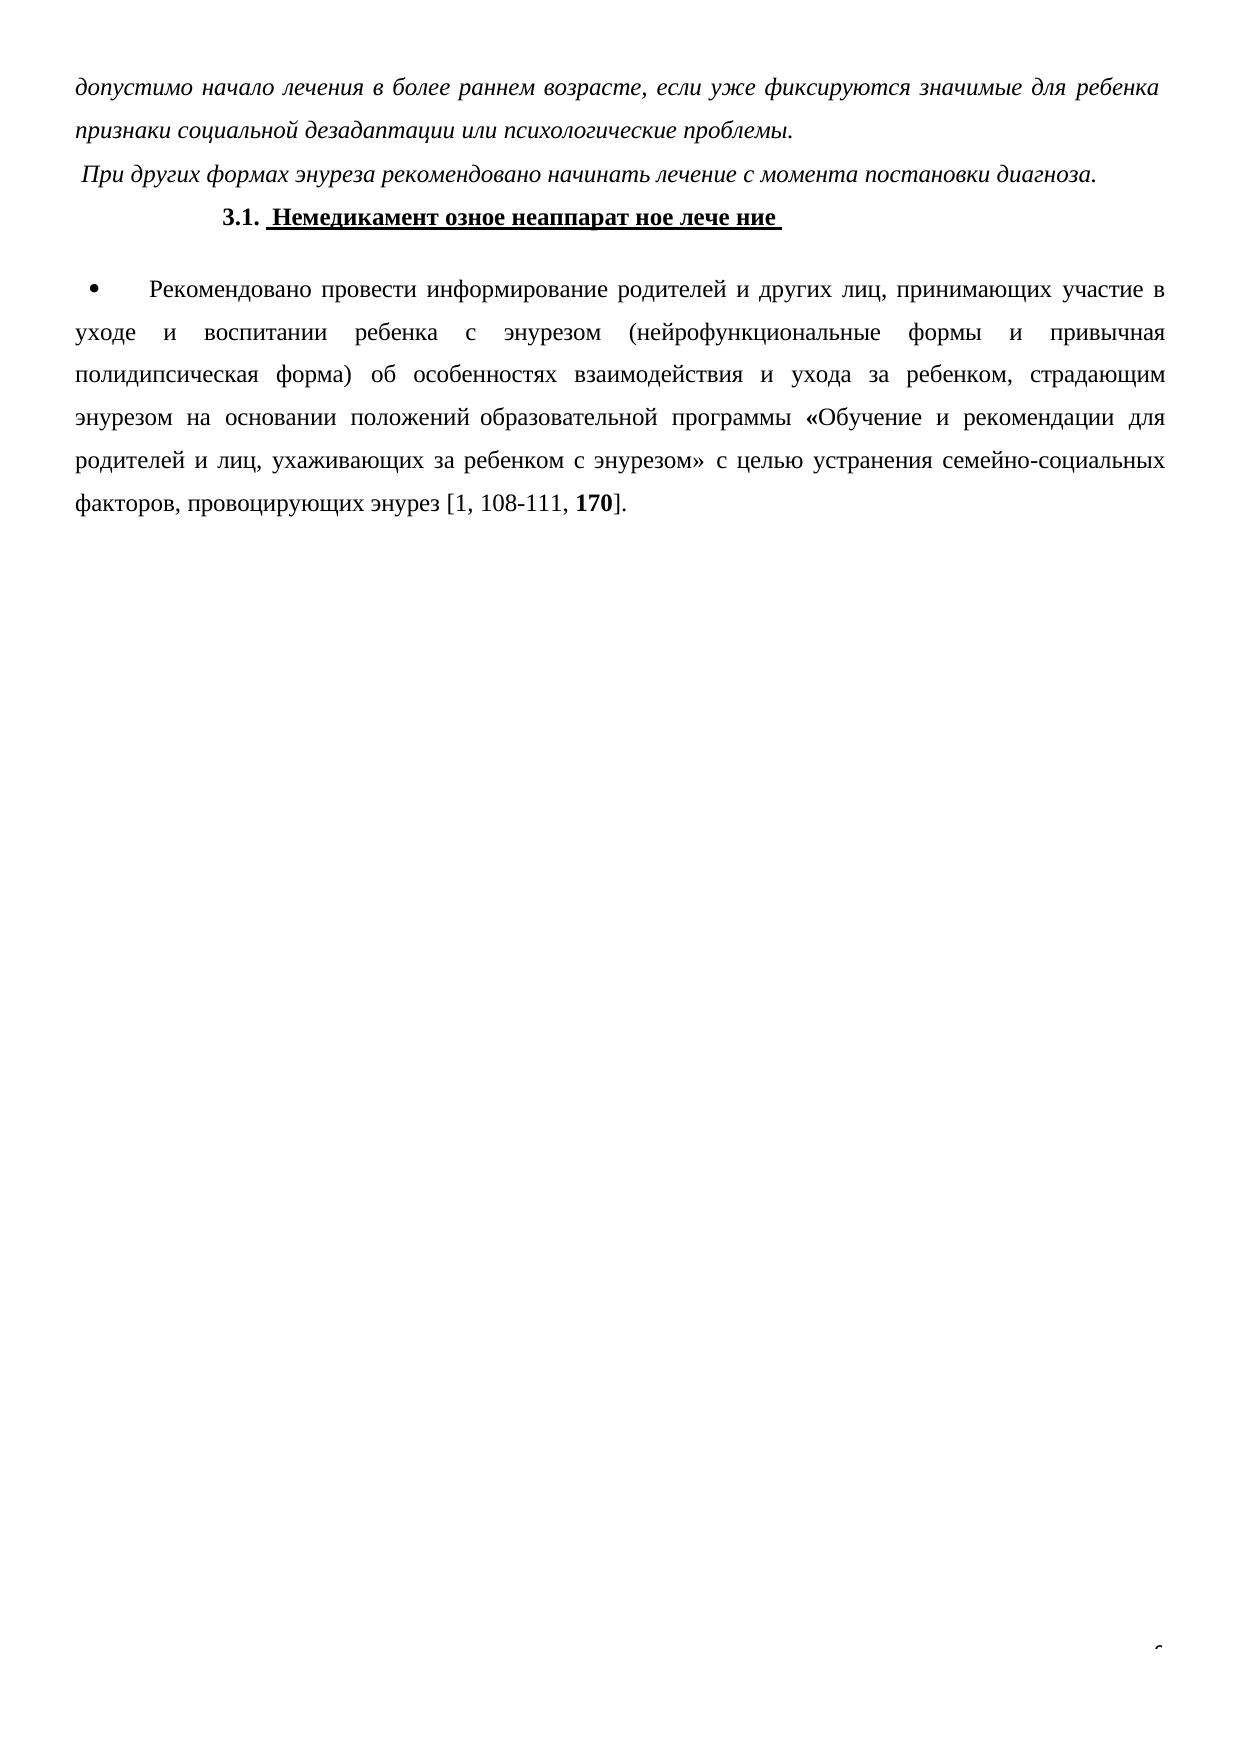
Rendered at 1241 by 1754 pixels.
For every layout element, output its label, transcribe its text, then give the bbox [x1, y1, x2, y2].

subtitle Немедикамент озное неаппарат ное лече ние [222, 202, 1178, 231]
text При других формах энуреза рекомендовано начинать лечение с момента постановки диагноза. [81, 159, 1178, 188]
list Рекомендовано провести информирование родителей и других лиц, принимающих участие в уходе и воспитании ребенка с энурезом (нейрофункциональные формы и привычная полидипсическая форма) об особенностях взаимодействия и ухода за ребенком, страдающим энурезом на основании положений образовательной программы «Обучение и рекомендации для родителей и лиц, ухаживающих за ребенком с энурезом» с целью устранения семейно-социальных факторов, провоцирующих энурез [1, 108-111, 170]. [75, 274, 1166, 517]
text допустимо начало лечения в более раннем возрасте, если уже фиксируются значимые для ребенка признаки социальной дезадаптации или психологические проблемы. [75, 72, 1164, 144]
